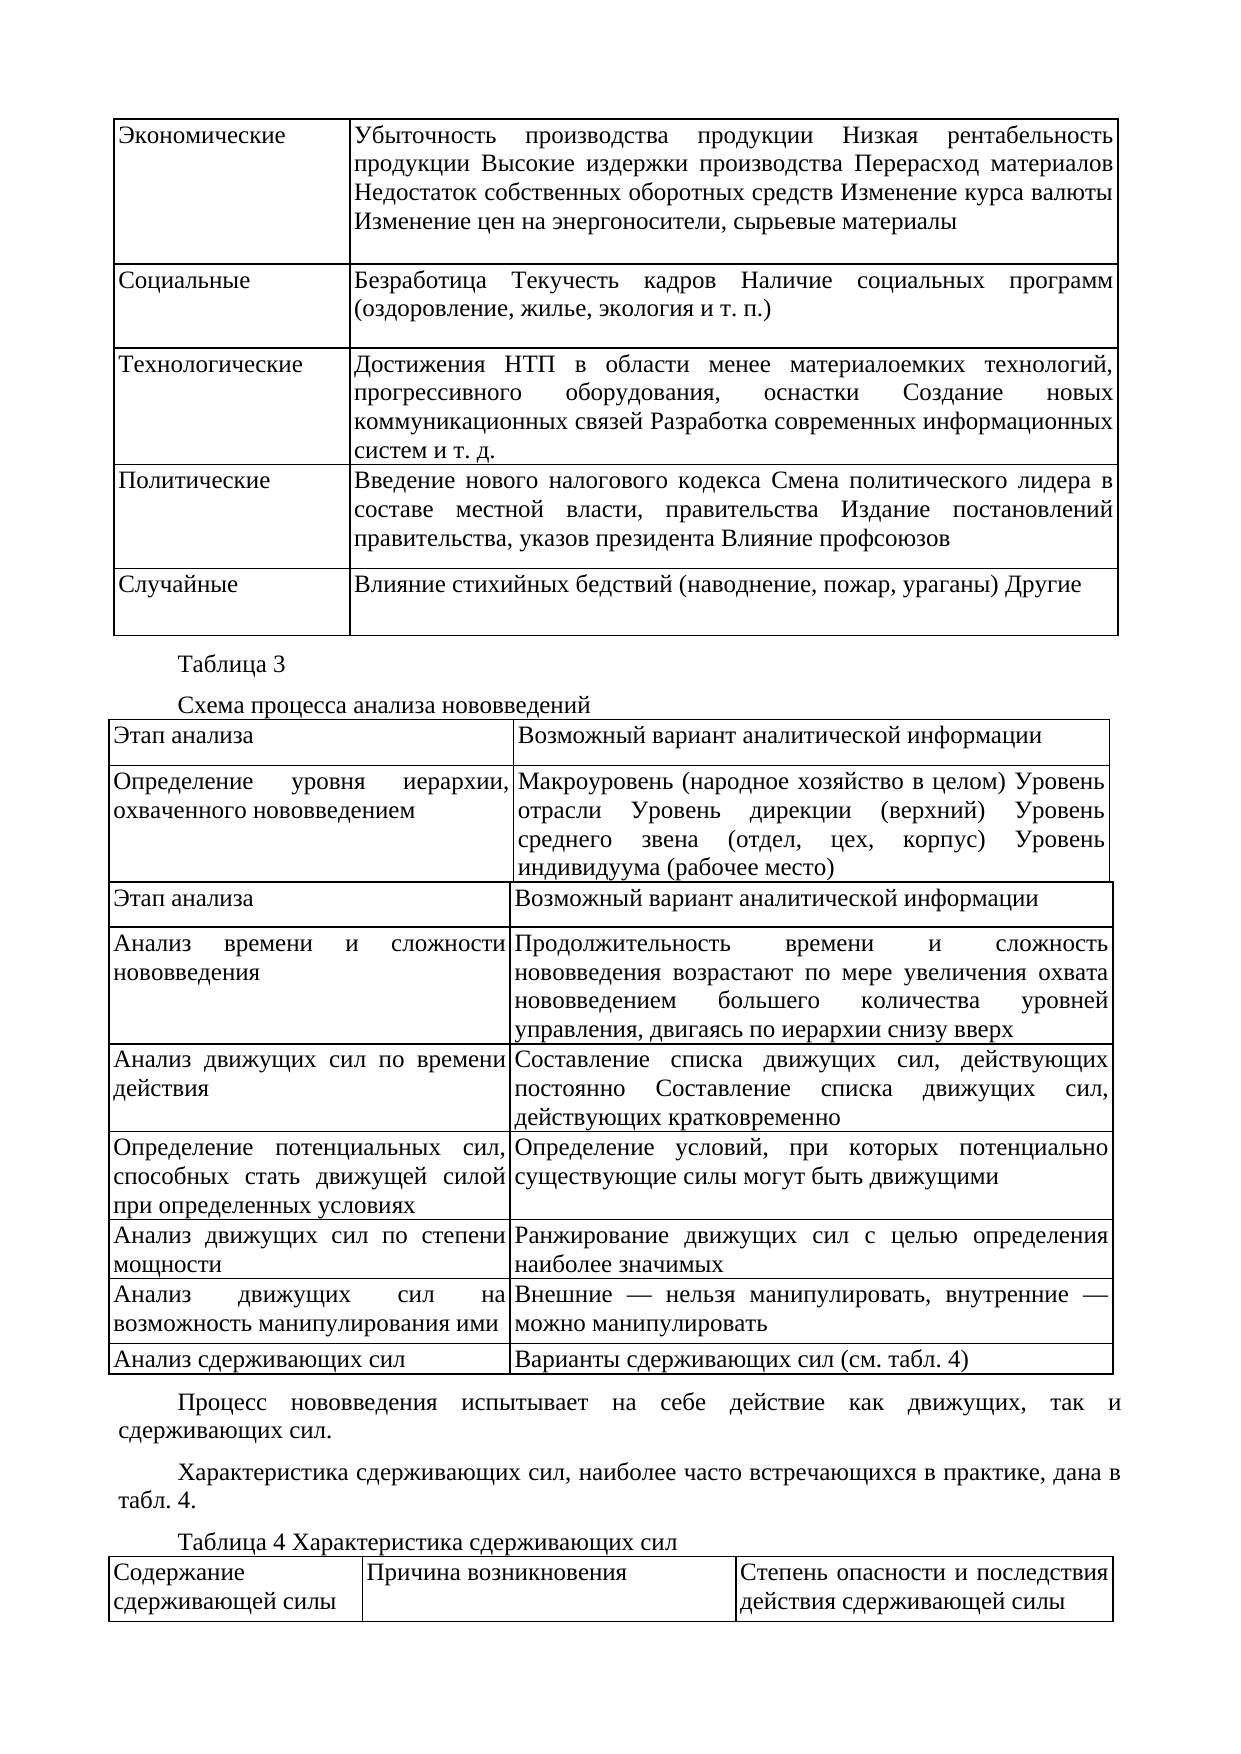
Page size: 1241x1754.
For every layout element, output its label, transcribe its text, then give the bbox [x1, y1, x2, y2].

table_cell Определение потенциальных сил, способных стать движущей силой при определенных условиях [110, 1132, 509, 1218]
table_cell Достижения НТП в области менее материалоемких технологий, прогрессивного оборудования, оснастки Создание новых коммуникационных связей Разработка современных информационных систем и т. д. [351, 349, 1117, 464]
table_cell Составление списка движущих сил, действующих постоянно Составление списка движущих сил, действующих кратковременно [511, 1045, 1112, 1131]
table_cell Случайные [115, 569, 349, 634]
table_header Возможный вариант аналитической информации [514, 720, 1109, 765]
table_cell Возможный вариант аналитической информации [511, 883, 1112, 926]
table_cell Политические [115, 465, 349, 568]
table_cell Анализ сдерживающих сил [110, 1344, 509, 1373]
table_cell Ранжирование движущих сил с целью определения наиболее значимых [511, 1220, 1112, 1277]
table_cell Варианты сдерживающих сил (см. табл. 4) [511, 1344, 1112, 1373]
table_cell Определение уровня иерархии, охваченного нововведением [110, 766, 513, 881]
table_cell Внешние — нельзя манипулировать, внутренние — можно манипулировать [511, 1279, 1112, 1342]
table_header Степень опасности и последствия действия сдерживающей силы [737, 1557, 1112, 1621]
table_cell Введение нового налогового кодекса Смена политического лидера в составе местной власти, правительства Издание постановлений правительства, указов президента Влияние профсоюзов [351, 465, 1117, 568]
table_cell Анализ движущих сил на возможность манипулирования ими [110, 1279, 509, 1342]
table_cell Технологические [115, 349, 349, 464]
table_cell Безработица Текучесть кадров Наличие социальных программ (оздоровление, жилье, экология и т. п.) [351, 265, 1117, 347]
table_cell Макроуровень (народное хозяйство в целом) Уровень отрасли Уровень дирекции (верхний) Уровень среднего звена (отдел, цех, корпус) Уровень индивидуума (рабочее место) [514, 766, 1109, 881]
text Таблица 4 Характеристика сдерживающих сил [118, 1527, 1122, 1556]
table_header Содержание сдерживающей силы [110, 1557, 362, 1621]
table_cell Определение условий, при которых потенциально существующие силы могут быть движущими [511, 1132, 1112, 1218]
table_header Этап анализа [110, 720, 513, 765]
text Характеристика сдерживающих сил, наиболее часто встречающихся в практике, дана в табл. 4. [118, 1457, 1122, 1514]
text Таблица 3 [118, 649, 1122, 677]
table_header Причина возникновения [363, 1557, 735, 1621]
text Схема процесса анализа нововведений [118, 690, 1122, 719]
table_cell Этап анализа [110, 883, 509, 926]
table_cell Анализ движущих сил по степени мощности [110, 1220, 509, 1277]
table_cell Анализ движущих сил по времени действия [110, 1045, 509, 1131]
table_cell Убыточность производства продукции Низкая рентабельность продукции Высокие издержки производства Перерасход материалов Недостаток собственных оборотных средств Изменение курса валюты Изменение цен на энергоносители, сырьевые материалы [351, 120, 1117, 263]
text Процесс нововведения испытывает на себе действие как движущих, так и сдерживающих сил. [118, 1387, 1122, 1444]
table_cell Влияние стихийных бедствий (наводнение, пожар, ураганы) Другие [351, 569, 1117, 634]
table_cell Анализ времени и сложности нововведения [110, 928, 509, 1043]
table_cell Продолжительность времени и сложность нововведения возрастают по мере увеличения охвата нововведением большего количества уровней управления, двигаясь по иерархии снизу вверх [511, 928, 1112, 1043]
table_cell Социальные [115, 265, 349, 347]
table_cell Экономические [115, 120, 349, 263]
